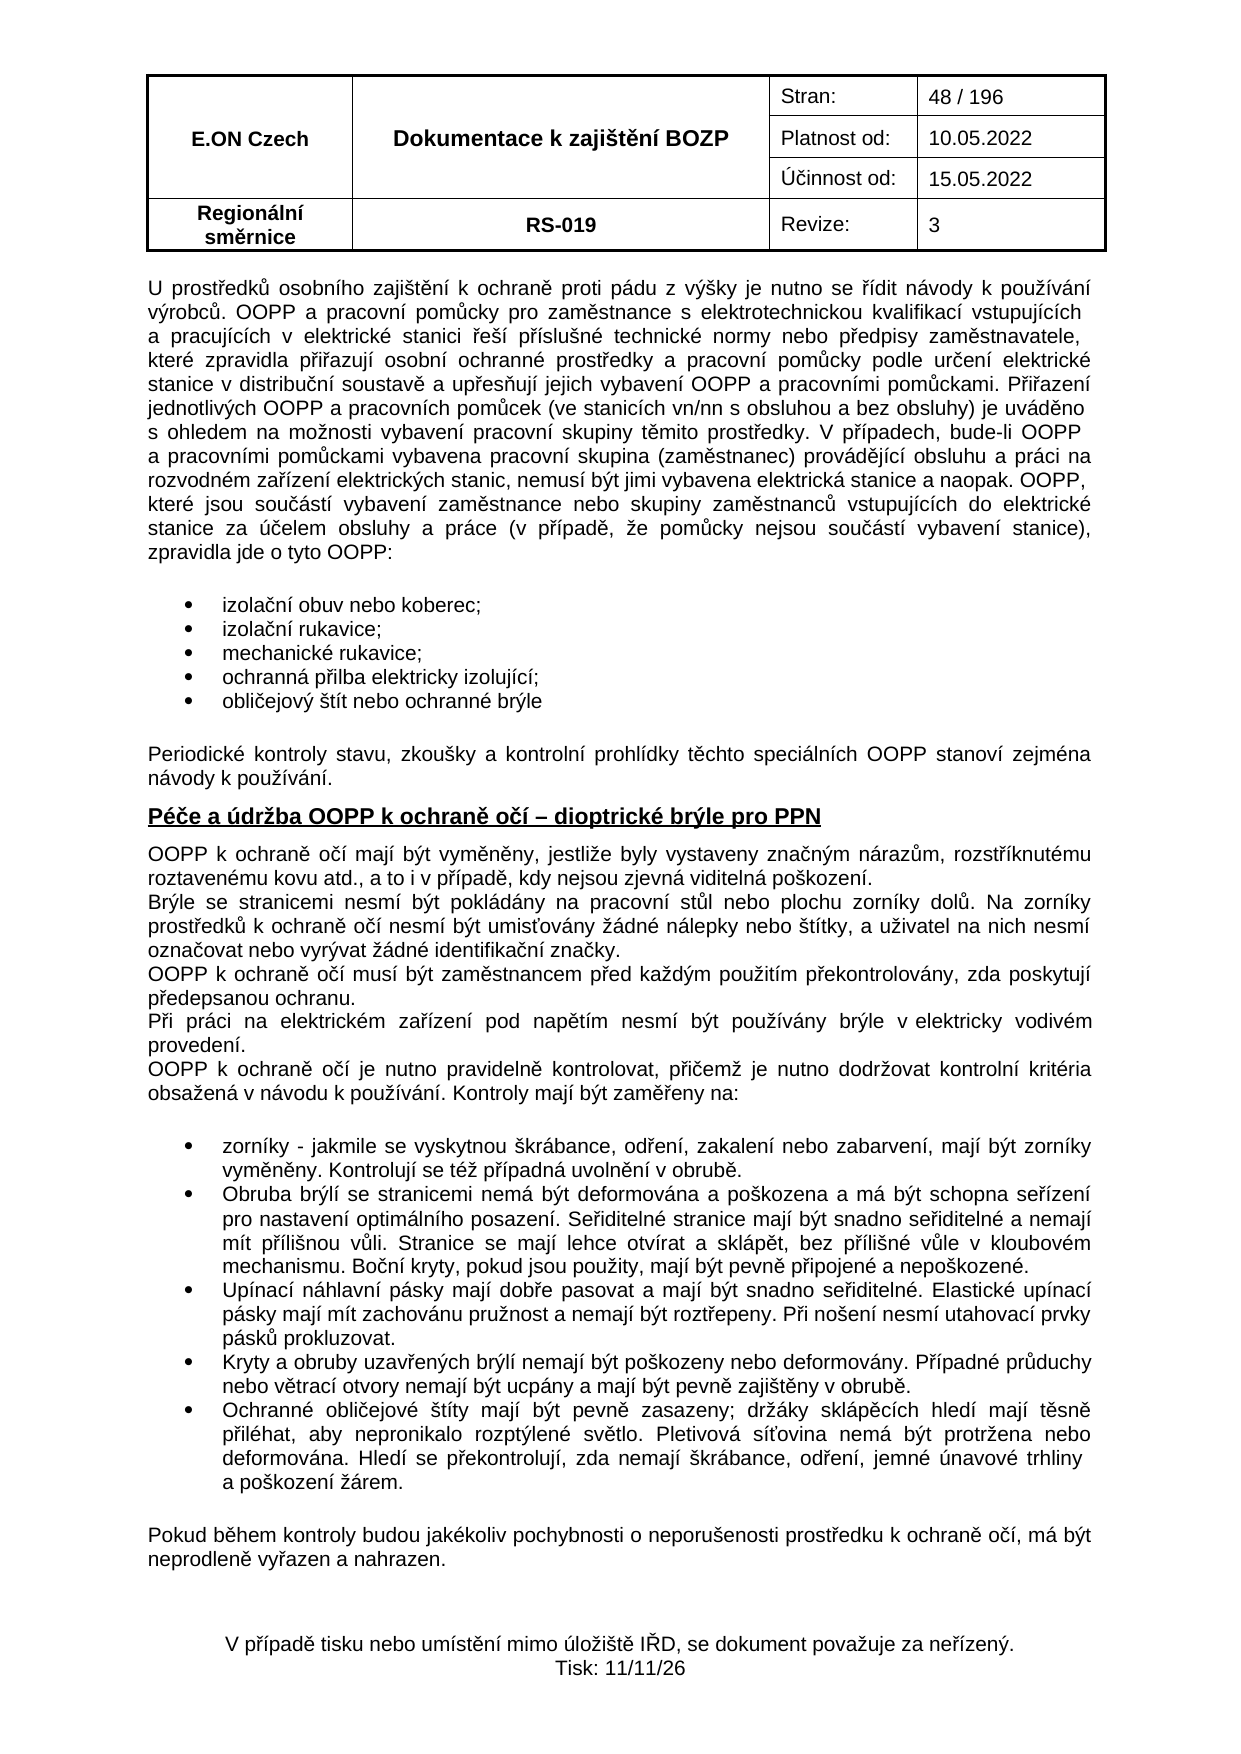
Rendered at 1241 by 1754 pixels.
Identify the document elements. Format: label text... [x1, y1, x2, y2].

list Obruba brýlí se stranicemi nemá být deformována a poškozena a má být schopna seřízení pro nastavení optimálního posazení. Seřiditelné stranice mají být snadno seřiditelné a nemají mít přílišnou vůli. Stranice se mají lehce otvírat a sklápět, bez přílišné vůle v kloubovém mechanismu. Boční kryty, pokud jsou použity, mají být pevně připojené a nepoškozené. [185, 1182, 1092, 1278]
list obličejový štít nebo ochranné brýle [185, 689, 1092, 713]
list Kryty a obruby uzavřených brýlí nemají být poškozeny nebo deformovány. Případné průduchy nebo větrací otvory nemají být ucpány a mají být pevně zajištěny v obrubě. [185, 1350, 1092, 1398]
text Při práci na elektrickém zařízení pod napětím nesmí být používány brýle v elektricky vodivém provedení. [148, 1009, 1092, 1057]
text U prostředků osobního zajištění k ochraně proti pádu z výšky je nutno se řídit návody k používání výrobců. OOPP a pracovní pomůcky pro zaměstnance s elektrotechnickou kvalifikací vstupujících a pracujících v elektrické stanici řeší příslušné technické normy nebo předpisy zaměstnavatele, které zpravidla přiřazují osobní ochranné prostředky a pracovní pomůcky podle určení elektrické stanice v distribuční soustavě a upřesňují jejich vybavení OOPP a pracovními pomůckami. Přiřazení jednotlivých OOPP a pracovních pomůcek (ve stanicích vn/nn s obsluhou a bez obsluhy) je uváděno s ohledem na možnosti vybavení pracovní skupiny těmito prostředky. V případech, bude-li OOPP a pracovními pomůckami vybavena pracovní skupina (zaměstnanec) provádějící obsluhu a práci na rozvodném zařízení elektrických stanic, nemusí být jimi vybavena elektrická stanice a naopak. OOPP, které jsou součástí vybavení zaměstnance nebo skupiny zaměstnanců vstupujících do elektrické stanice za účelem obsluhy a práce (v případě, že pomůcky nejsou součástí vybavení stanice), zpravidla jde o tyto OOPP: [148, 276, 1092, 564]
text OOPP k ochraně očí mají být vyměněny, jestliže byly vystaveny značným nárazům, rozstříknutému roztavenému kovu atd., a to i v případě, kdy nejsou zjevná viditelná poškození. [148, 842, 1092, 889]
text OOPP k ochraně očí je nutno pravidelně kontrolovat, přičemž je nutno dodržovat kontrolní kritéria obsažená v návodu k používání. Kontroly mají být zaměřeny na: [148, 1057, 1092, 1105]
list Upínací náhlavní pásky mají dobře pasovat a mají být snadno seřiditelné. Elastické upínací pásky mají mít zachovánu pružnost a nemají být roztřepeny. Při nošení nesmí utahovací prvky pásků prokluzovat. [185, 1278, 1092, 1350]
text Periodické kontroly stavu, zkoušky a kontrolní prohlídky těchto speciálních OOPP stanoví zejména návody k používání. [148, 742, 1092, 790]
list Ochranné obličejové štíty mají být pevně zasazeny; držáky sklápěcích hledí mají těsně přiléhat, aby nepronikalo rozptýlené světlo. Pletivová síťovina nemá být protržena nebo deformována. Hledí se překontrolují, zda nemají škrábance, odření, jemné únavové trhliny a poškození žárem. [185, 1398, 1092, 1494]
list izolační rukavice; [185, 617, 1092, 641]
list mechanické rukavice; [185, 641, 1092, 665]
list zorníky - jakmile se vyskytnou škrábance, odření, zakalení nebo zabarvení, mají být zorníky vyměněny. Kontrolují se též případná uvolnění v obrubě. [185, 1134, 1092, 1182]
list ochranná přilba elektricky izolující; [185, 665, 1092, 689]
list izolační obuv nebo koberec; [185, 593, 1092, 617]
text OOPP k ochraně očí musí být zaměstnancem před každým použitím překontrolovány, zda poskytují předepsanou ochranu. [148, 961, 1092, 1009]
text Brýle se stranicemi nesmí být pokládány na pracovní stůl nebo plochu zorníky dolů. Na zorníky prostředků k ochraně očí nesmí být umisťovány žádné nálepky nebo štítky, a uživatel na nich nesmí označovat nebo vyrývat žádné identifikační značky. [148, 889, 1092, 961]
text Pokud během kontroly budou jakékoliv pochybnosti o neporušenosti prostředku k ochraně očí, má být neprodleně vyřazen a nahrazen. [148, 1523, 1092, 1571]
title Péče a údržba OOPP k ochraně očí – dioptrické brýle pro PPN [148, 803, 1092, 829]
